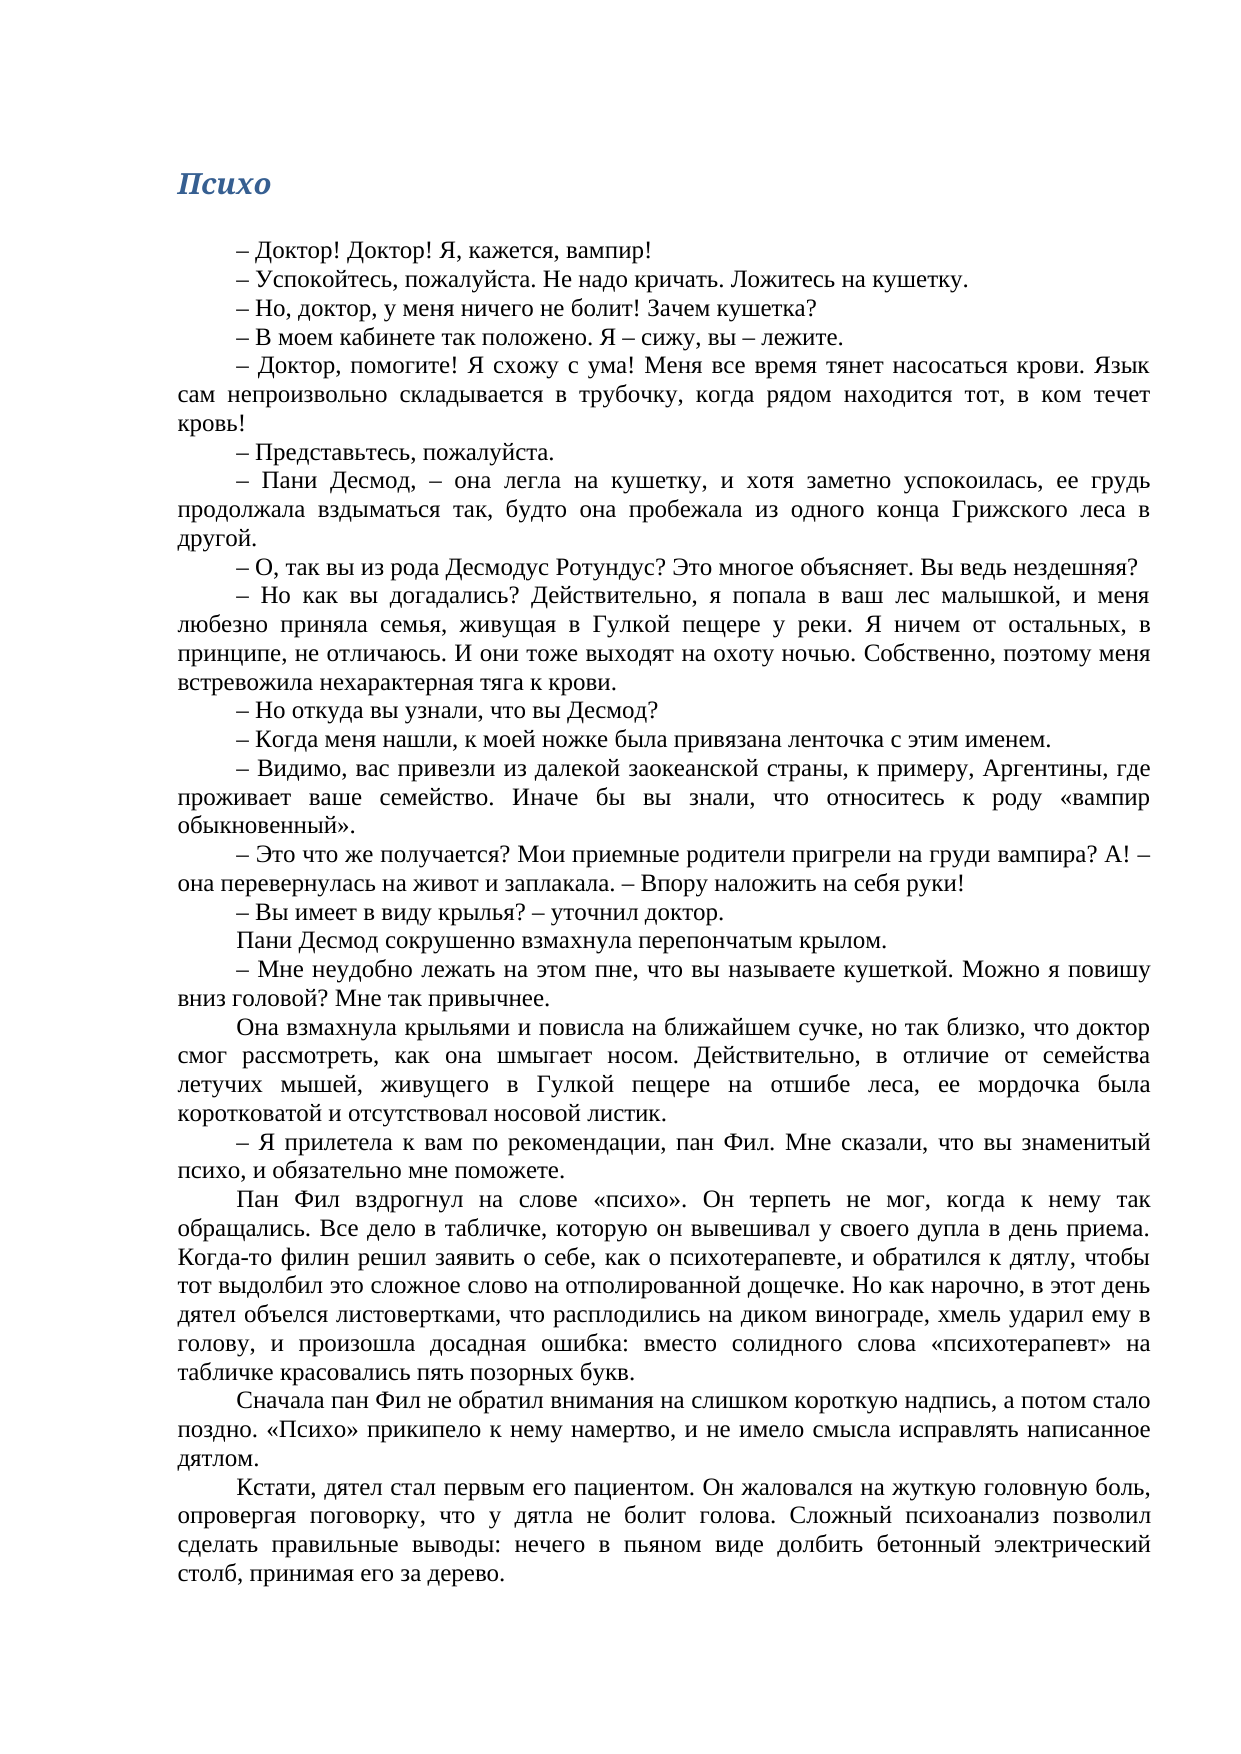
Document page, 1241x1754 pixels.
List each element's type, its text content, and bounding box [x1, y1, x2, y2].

text – Мне неудобно лежать на этом пне, что вы называете кушеткой. Можно я повишу вниз головой? Мне так привычнее. [177, 954, 1152, 1012]
text Сначала пан Фил не обратил внимания на слишком короткую надпись, а потом стало поздно. «Психо» прикипело к нему намертво, и не имело смысла исправлять написанное дятлом. [177, 1385, 1152, 1472]
subtitle Психо [177, 168, 1152, 202]
text Пан Фил вздрогнул на слове «психо». Он терпеть не мог, когда к нему так обращались. Все дело в табличке, которую он вывешивал у своего дупла в день приема. Когда-то филин решил заявить о себе, как о психотерапевте, и обратился к дятлу, чтобы тот выдолбил это сложное слово на отполированной дощечке. Но как нарочно, в этот день дятел объелся листовертками, что расплодились на диком винограде, хмель ударил ему в голову, и произошла досадная ошибка: вместо солидного слова «психотерапевт» на табличке красовались пять позорных букв. [177, 1184, 1152, 1385]
text Она взмахнула крыльями и повисла на ближайшем сучке, но так близко, что доктор смог рассмотреть, как она шмыгает носом. Действительно, в отличие от семейства летучих мышей, живущего в Гулкой пещере на отшибе леса, ее мордочка была коротковатой и отсутствовал носовой листик. [177, 1012, 1152, 1127]
text – В моем кабинете так положено. Я – сижу, вы – лежите. [177, 322, 1152, 350]
text – Это что же получается? Мои приемные родители пригрели на груди вампира? А! – она перевернулась на живот и заплакала. – Впору наложить на себя руки! [177, 839, 1152, 897]
text – Я прилетела к вам по рекомендации, пан Фил. Мне сказали, что вы знаменитый психо, и обязательно мне поможете. [177, 1127, 1152, 1184]
text – Пани Десмод, – она легла на кушетку, и хотя заметно успокоилась, ее грудь продолжала вздыматься так, будто она пробежала из одного конца Грижского леса в другой. [177, 465, 1152, 552]
text – Успокойтесь, пожалуйста. Не надо кричать. Ложитесь на кушетку. [177, 264, 1152, 293]
text – Представьтесь, пожалуйста. [177, 437, 1152, 465]
text Кстати, дятел стал первым его пациентом. Он жаловался на жуткую головную боль, опровергая поговорку, что у дятла не болит голова. Сложный психоанализ позволил сделать правильные выводы: нечего в пьяном виде долбить бетонный электрический столб, принимая его за дерево. [177, 1472, 1152, 1587]
text – Видимо, вас привезли из далекой заокеанской страны, к примеру, Аргентины, где проживает ваше семейство. Иначе бы вы знали, что относитесь к роду «вампир обыкновенный». [177, 753, 1152, 839]
text Пани Десмод сокрушенно взмахнула перепончатым крылом. [177, 925, 1152, 954]
text – Доктор, помогите! Я схожу с ума! Меня все время тянет насосаться крови. Язык сам непроизвольно складывается в трубочку, когда рядом находится тот, в ком течет кровь! [177, 350, 1152, 437]
text – Доктор! Доктор! Я, кажется, вампир! [177, 235, 1152, 264]
text – Но, доктор, у меня ничего не болит! Зачем кушетка? [177, 293, 1152, 322]
text – Вы имеет в виду крылья? – уточнил доктор. [177, 897, 1152, 925]
text – О, так вы из рода Десмодус Ротундус? Это многое объясняет. Вы ведь нездешняя? [177, 552, 1152, 580]
text – Когда меня нашли, к моей ножке была привязана ленточка с этим именем. [177, 724, 1152, 753]
text – Но откуда вы узнали, что вы Десмод? [177, 695, 1152, 724]
text – Но как вы догадались? Действительно, я попала в ваш лес малышкой, и меня любезно приняла семья, живущая в Гулкой пещере у реки. Я ничем от остальных, в принципе, не отличаюсь. И они тоже выходят на охоту ночью. Собственно, поэтому меня встревожила нехарактерная тяга к крови. [177, 580, 1152, 695]
